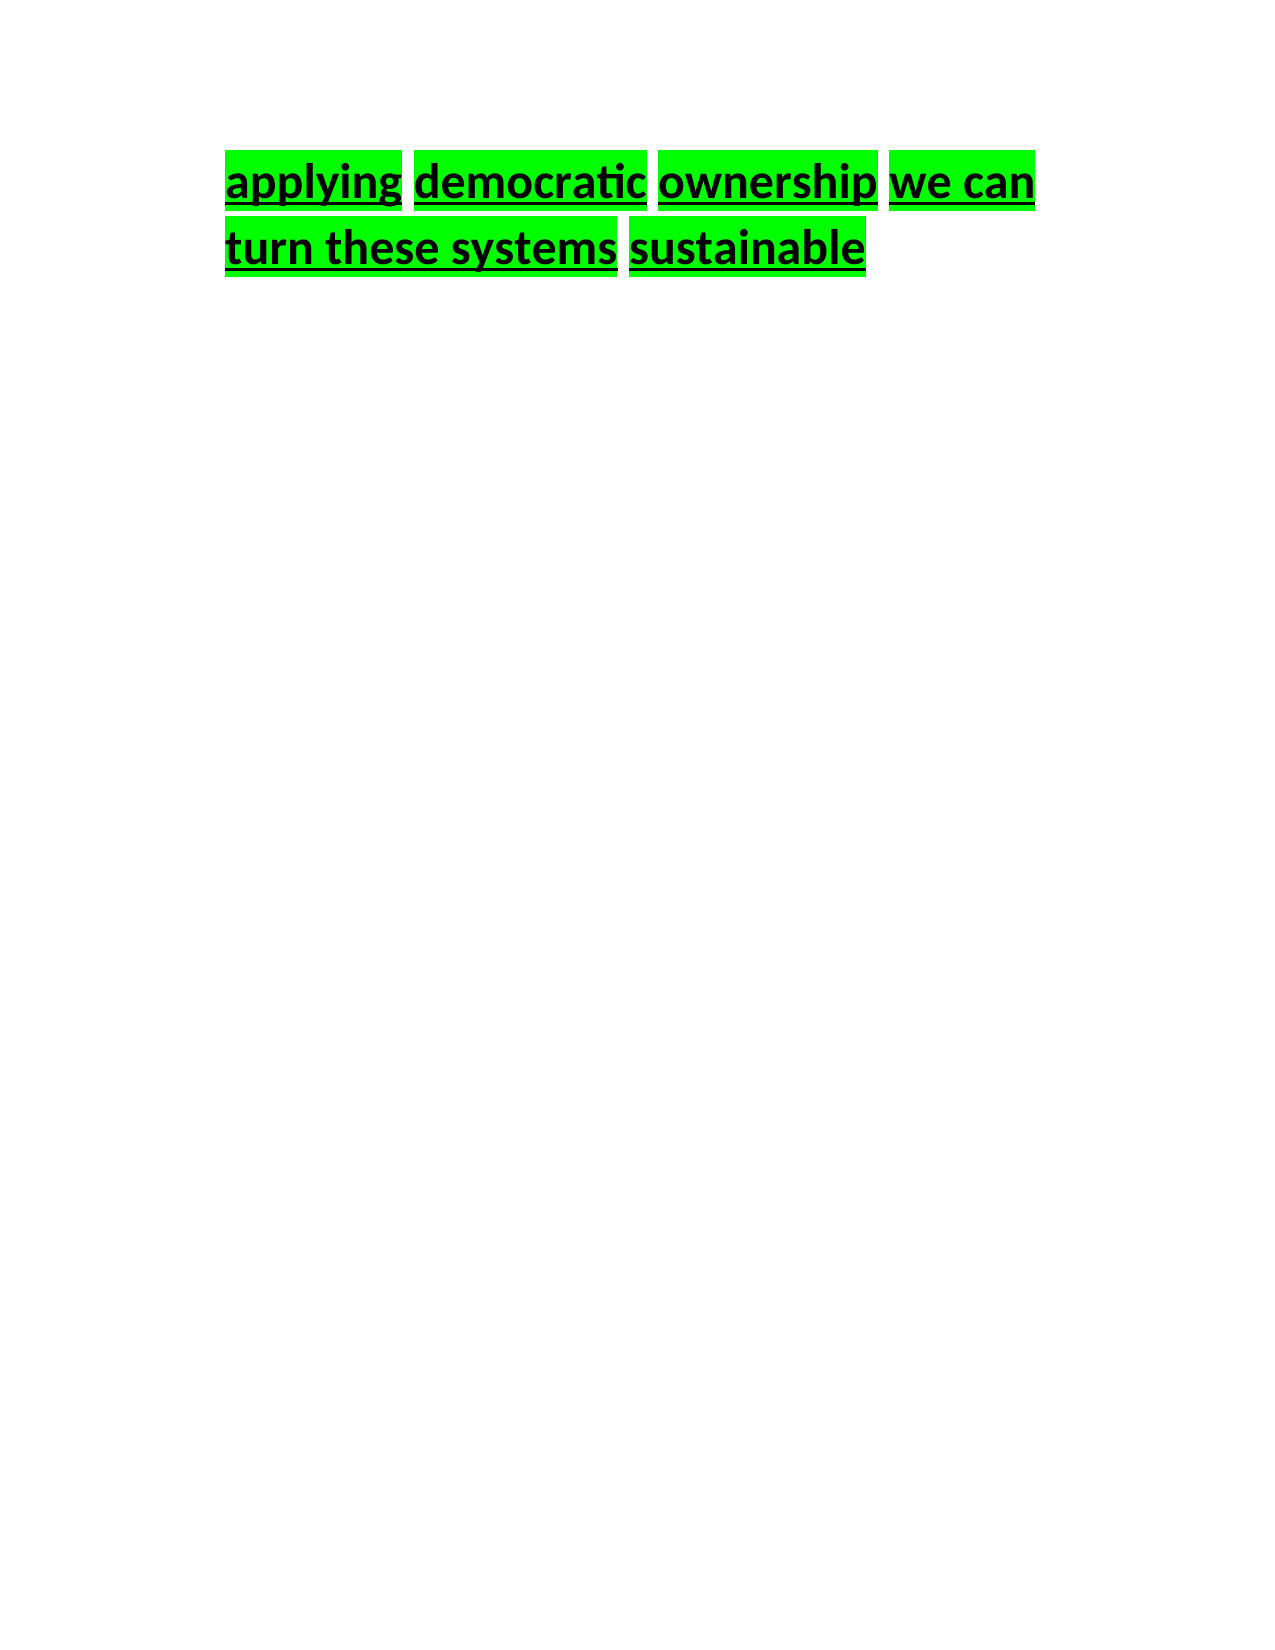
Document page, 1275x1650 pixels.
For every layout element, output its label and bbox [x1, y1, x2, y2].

list [187, 150, 1125, 277]
